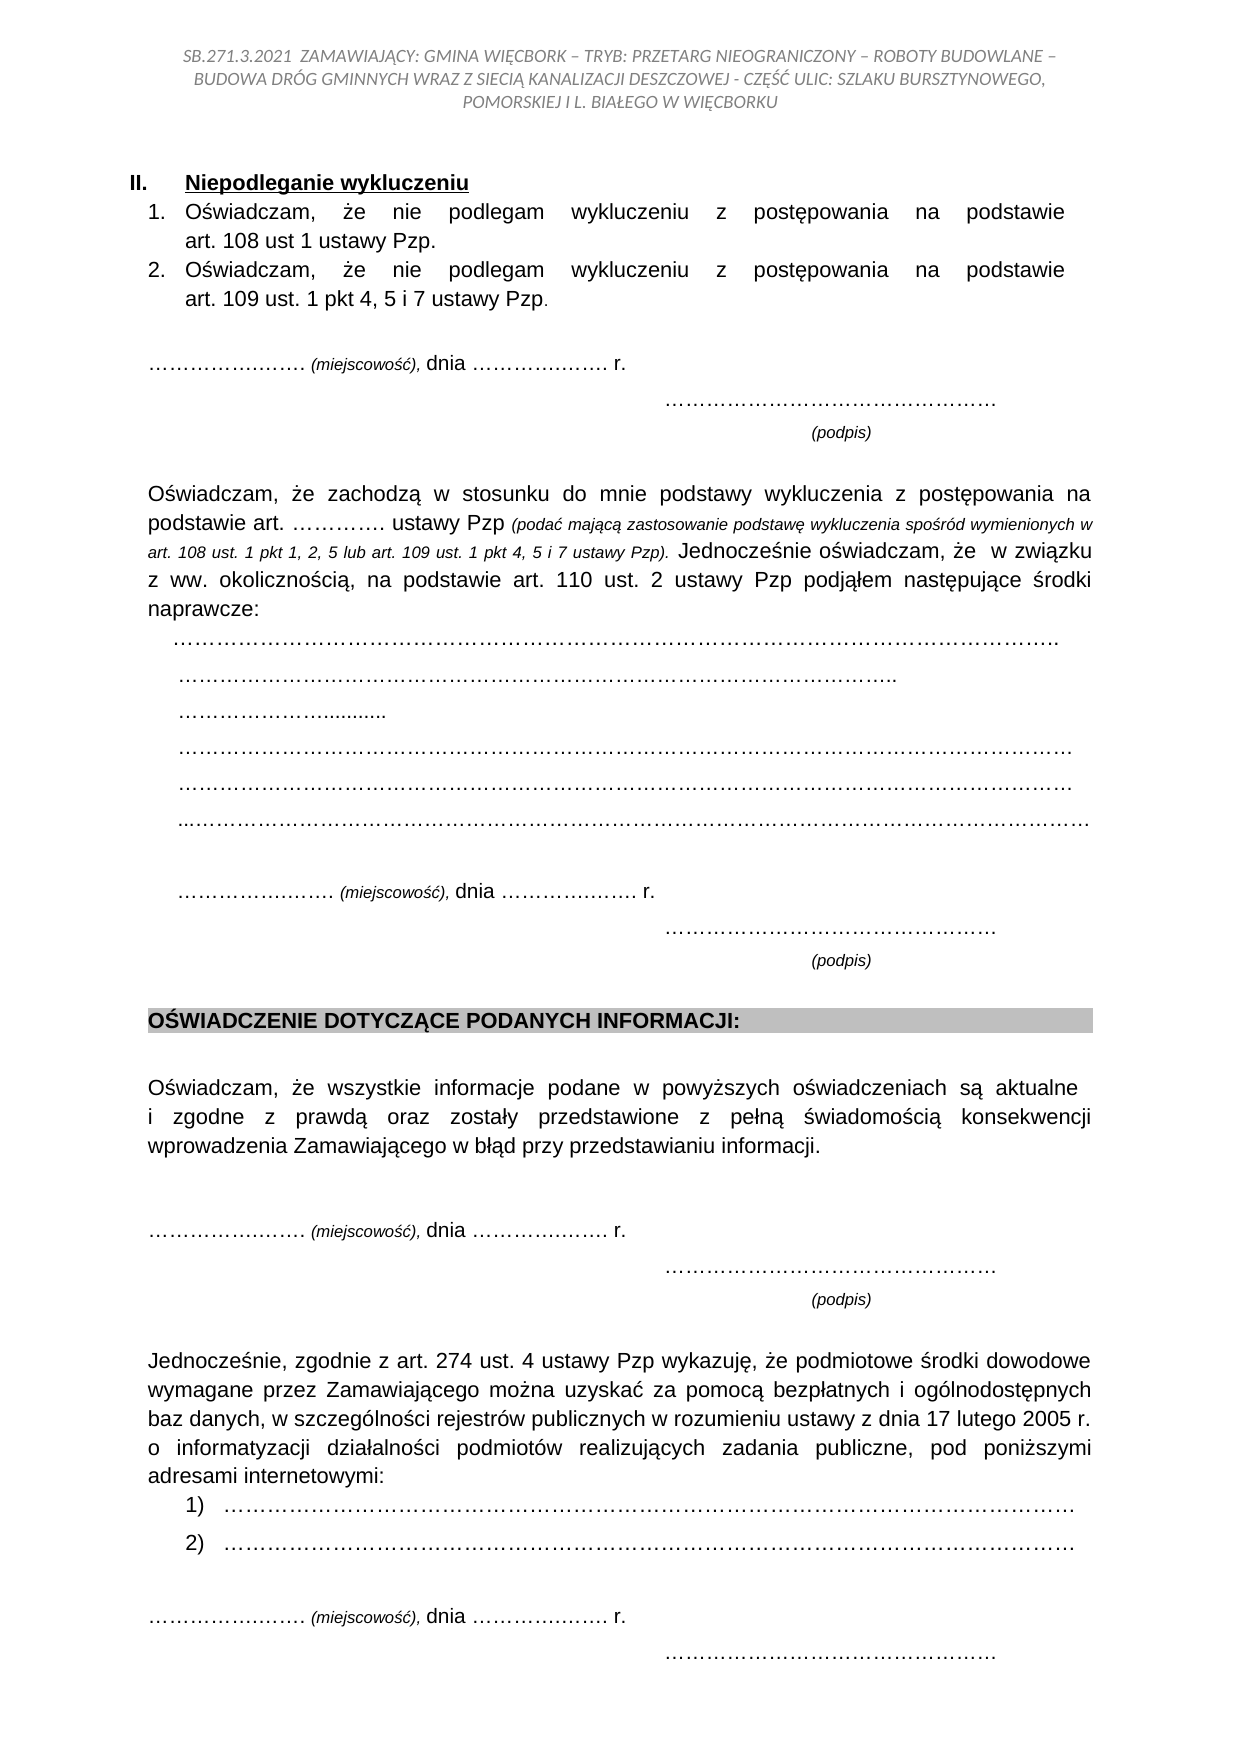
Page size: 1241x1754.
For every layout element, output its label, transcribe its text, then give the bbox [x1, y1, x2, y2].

list Oświadczam, że nie podlegam wykluczeniu z postępowania na podstawie art. 109 ust. 1 pkt 4, 5 i 7 ustawy Pzp. [148, 257, 1093, 311]
text (podpis) [148, 423, 1093, 442]
text ………………………………………… [148, 1640, 1093, 1664]
text …………….……. (miejscowość), dnia ………….……. r. [148, 1604, 1093, 1628]
text …………….……. (miejscowość), dnia ………….……. r. [148, 879, 1093, 903]
text ………………………………………… [148, 387, 1093, 411]
list ……………………………………………………………………………………………………… [185, 1530, 1093, 1555]
list Niepodleganie wykluczeniu [148, 170, 1093, 195]
text ………………………………………… [148, 1254, 1093, 1278]
text Oświadczam, że zachodzą w stosunku do mnie podstawy wykluczenia z postępowania na podstawie art. …………. ustawy Pzp (podać mającą zastosowanie podstawę wykluczenia spośród wymienionych w art. 108 ust. 1 pkt 1, 2, 5 lub art. 109 ust. 1 pkt 4, 5 i 7 ustawy Pzp). Jednocześnie oświadczam, że w związku z ww. okolicznością, na podstawie art. 110 ust. 2 ustawy Pzp podjąłem następujące środki naprawcze: [148, 480, 1093, 621]
text …………….……. (miejscowość), dnia ………….……. r. [148, 1218, 1093, 1242]
text (podpis) [738, 951, 1093, 970]
text …………………………………………………………………………………………..…………………...........………………………………………………………………………………………………………………… [177, 663, 1093, 759]
text Oświadczam, że wszystkie informacje podane w powyższych oświadczeniach są aktualne i zgodne z prawdą oraz zostały przedstawione z pełną świadomością konsekwencji wprowadzenia Zamawiającego w błąd przy przedstawianiu informacji. [148, 1075, 1093, 1158]
text ………………………………………………………………………………………………………….. [148, 625, 1093, 650]
text ...………………………………………………………………………………………………………………… [177, 807, 1093, 831]
list Oświadczam, że nie podlegam wykluczeniu z postępowania na podstawie art. 108 ust 1 ustawy Pzp. [148, 199, 1093, 253]
text (podpis) [738, 1290, 1093, 1309]
text …………….……. (miejscowość), dnia ………….……. r. [148, 351, 1093, 375]
text ………………………………………… [148, 914, 1093, 938]
list ……………………………………………………………………………………………………… [185, 1492, 1093, 1517]
text Jednocześnie, zgodnie z art. 274 ust. 4 ustawy Pzp wykazuję, że podmiotowe środki dowodowe wymagane przez Zamawiającego można uzyskać za pomocą bezpłatnych i ogólnodostępnych baz danych, w szczególności rejestrów publicznych w rozumieniu ustawy z dnia 17 lutego 2005 r. o informatyzacji działalności podmiotów realizujących zadania publiczne, pod poniższymi adresami internetowymi: [148, 1347, 1093, 1488]
text OŚWIADCZENIE DOTYCZĄCE PODANYCH INFORMACJI: [148, 1008, 1093, 1033]
text ………………………………………………………………………………………………………………… [177, 771, 1093, 795]
